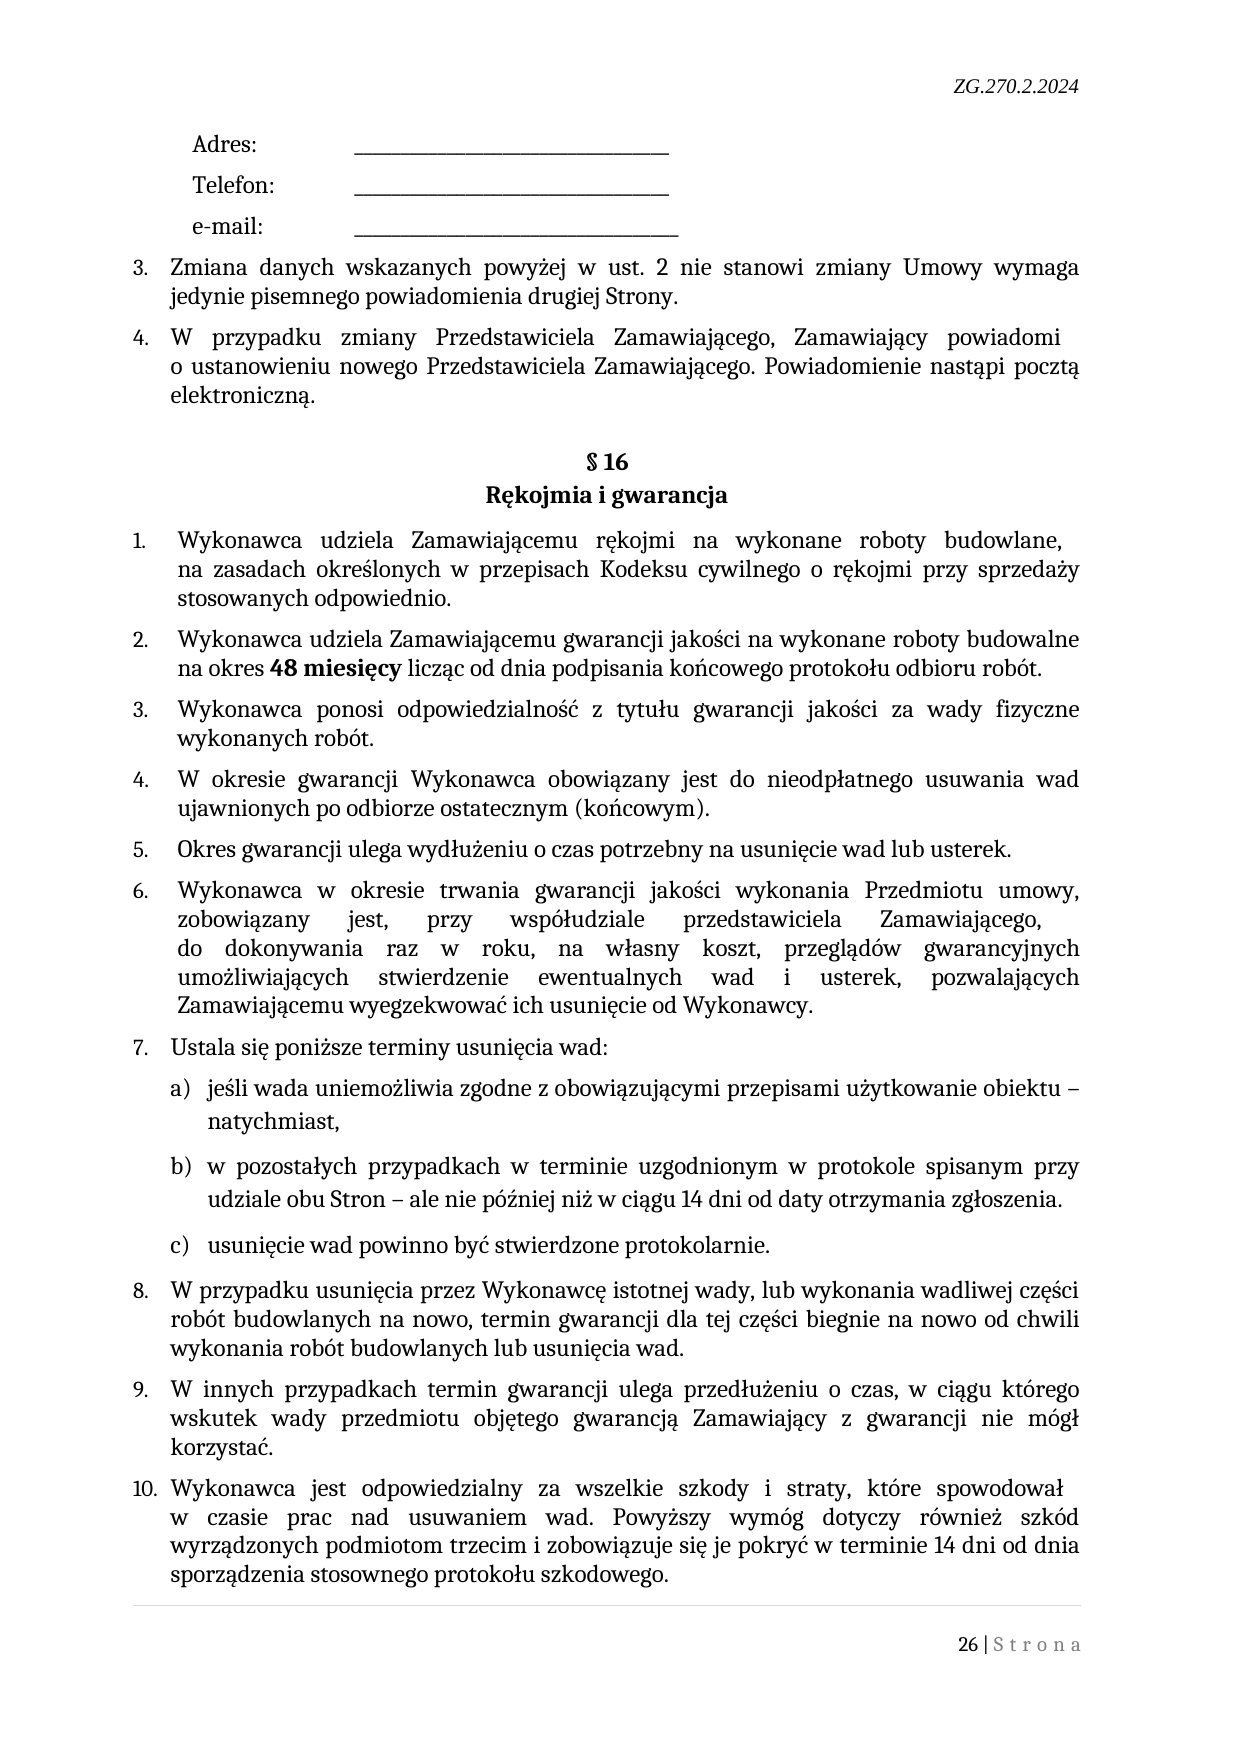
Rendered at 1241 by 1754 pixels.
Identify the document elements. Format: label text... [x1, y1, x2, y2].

list W okresie gwarancji Wykonawca obowiązany jest do nieodpłatnego usuwania wad ujawnionych po odbiorze ostatecznym (końcowym). [133, 765, 1081, 822]
list Okres gwarancji ulega wydłużeniu o czas potrzebny na usunięcie wad lub usterek. [133, 835, 1081, 864]
list Wykonawca udziela Zamawiającemu rękojmi na wykonane roboty budowlane, na zasadach określonych w przepisach Kodeksu cywilnego o rękojmi przy sprzedaży stosowanych odpowiednio. [133, 526, 1081, 612]
text e-mail: ___________________________________ [192, 212, 1081, 241]
list Wykonawca udziela Zamawiającemu gwarancji jakości na wykonane roboty budowalne na okres 48 miesięcy licząc od dnia podpisania końcowego protokołu odbioru robót. [133, 625, 1081, 682]
list usunięcie wad powinno być stwierdzone protokolarnie. [170, 1231, 1081, 1259]
text Rękojmia i gwarancja [133, 481, 1081, 509]
list W innych przypadkach termin gwarancji ulega przedłużeniu o czas, w ciągu którego wskutek wady przedmiotu objętego gwarancją Zamawiający z gwarancji nie mógł korzystać. [133, 1375, 1081, 1461]
list Wykonawca jest odpowiedzialny za wszelkie szkody i straty, które spowodował w czasie prac nad usuwaniem wad. Powyższy wymóg dotyczy również szkód wyrządzonych podmiotom trzecim i zobowiązuje się je pokryć w terminie 14 dni od dnia sporządzenia stosownego protokołu szkodowego. [133, 1474, 1081, 1589]
list Wykonawca w okresie trwania gwarancji jakości wykonania Przedmiotu umowy, zobowiązany jest, przy współudziale przedstawiciela Zamawiającego, do dokonywania raz w roku, na własny koszt, przeglądów gwarancyjnych umożliwiających stwierdzenie ewentualnych wad i usterek, pozwalających Zamawiającemu wyegzekwować ich usunięcie od Wykonawcy. [133, 876, 1081, 1020]
text Telefon: __________________________________ [192, 171, 1081, 199]
list W przypadku usunięcia przez Wykonawcę istotnej wady, lub wykonania wadliwej części robót budowlanych na nowo, termin gwarancji dla tej części biegnie na nowo od chwili wykonania robót budowlanych lub usunięcia wad. [133, 1276, 1081, 1363]
list Wykonawca ponosi odpowiedzialność z tytułu gwarancji jakości za wady fizyczne wykonanych robót. [133, 695, 1081, 752]
text § 16 [133, 448, 1081, 476]
list Zmiana danych wskazanych powyżej w ust. 2 nie stanowi zmiany Umowy wymaga jedynie pisemnego powiadomienia drugiej Strony. [133, 253, 1081, 311]
list jeśli wada uniemożliwia zgodne z obowiązującymi przepisami użytkowanie obiektu – natychmiast, [170, 1074, 1081, 1136]
list Ustala się poniższe terminy usunięcia wad: [133, 1032, 1081, 1061]
list w pozostałych przypadkach w terminie uzgodnionym w protokole spisanym przy udziale obu Stron – ale nie później niż w ciągu 14 dni od daty otrzymania zgłoszenia. [170, 1152, 1081, 1214]
list W przypadku zmiany Przedstawiciela Zamawiającego, Zamawiający powiadomi o ustanowieniu nowego Przedstawiciela Zamawiającego. Powiadomienie nastąpi pocztą elektroniczną. [133, 323, 1081, 409]
text Adres: __________________________________ [192, 129, 1081, 158]
